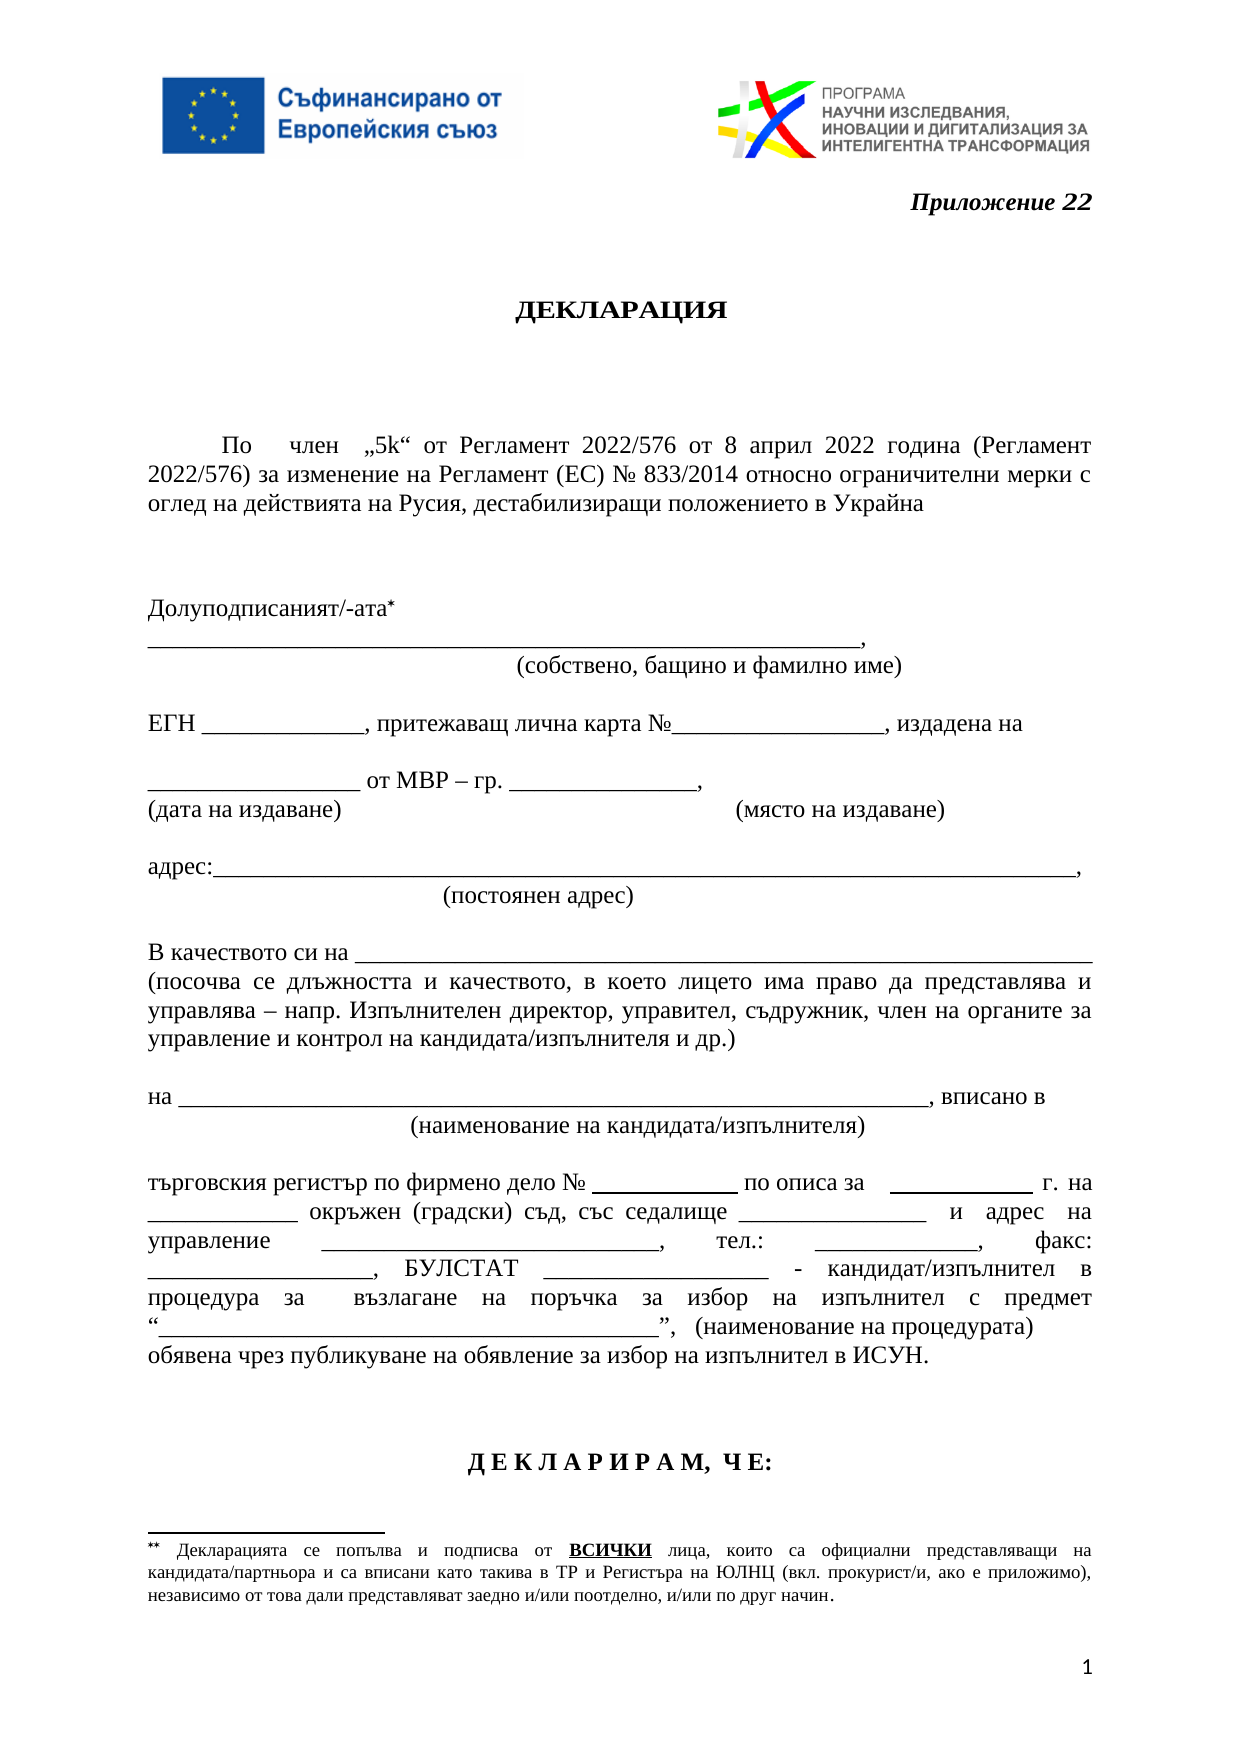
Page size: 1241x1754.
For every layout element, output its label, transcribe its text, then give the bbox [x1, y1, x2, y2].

text В качеството си на ___________________________________________________________ [148, 937, 1093, 966]
text търговския регистър по фирмено дело № по описа за г. на ____________ окръжен (градски) съд, със седалище _______________ и адрес на управление ___________________________, тел.: _____________, факс: __________________, БУЛСТАТ __________________ - кандидат/изпълнител в процедура за възлагане на поръчка за избор на изпълнител с предмет “________________________________________”, (наименование на процедурата) [148, 1167, 1093, 1340]
text Приложение 22 [151, 187, 1093, 216]
text ЕГН _____________, притежаващ лична карта №_________________, издадена на [148, 708, 1093, 737]
text По член „5k“ от Регламент 2022/576 от 8 април 2022 година (Регламент 2022/576) за изменение на Регламент (ЕС) № 833/2014 относно ограничителни мерки с оглед на действията на Русия, дестабилизиращи положението в Украйна [148, 430, 1093, 516]
text на ____________________________________________________________, вписано в [148, 1081, 1093, 1110]
text ДЕКЛАРАЦИЯ [151, 295, 1093, 324]
text (собствено, бащино и фамилно име) [148, 650, 1093, 679]
text (наименование на кандидата/изпълнителя) [148, 1110, 1093, 1138]
picture [158, 73, 524, 159]
text Долуподписаният/-ата [148, 593, 1093, 622]
text обявена чрез публикуване на обявление за избор на изпълнител в ИСУН. [148, 1340, 1093, 1368]
text (дата на издаване) (място на издаване) [148, 794, 1093, 823]
picture [714, 65, 1093, 173]
text (постоянен адрес) [148, 880, 1093, 908]
text _________________ от МВР – гр. _______________, [148, 765, 1093, 794]
text (посочва се длъжността и качеството, в което лицето има право да представлява и управлява – напр. Изпълнителен директор, управител, съдружник, член на органите за управление и контрол на кандидата/изпълнителя и др.) [148, 966, 1093, 1052]
text адрес:_____________________________________________________________________, [148, 851, 1093, 880]
text Д Е К Л А Р И Р А М, Ч Е: [148, 1447, 1093, 1476]
text _________________________________________________________, [148, 622, 1093, 650]
